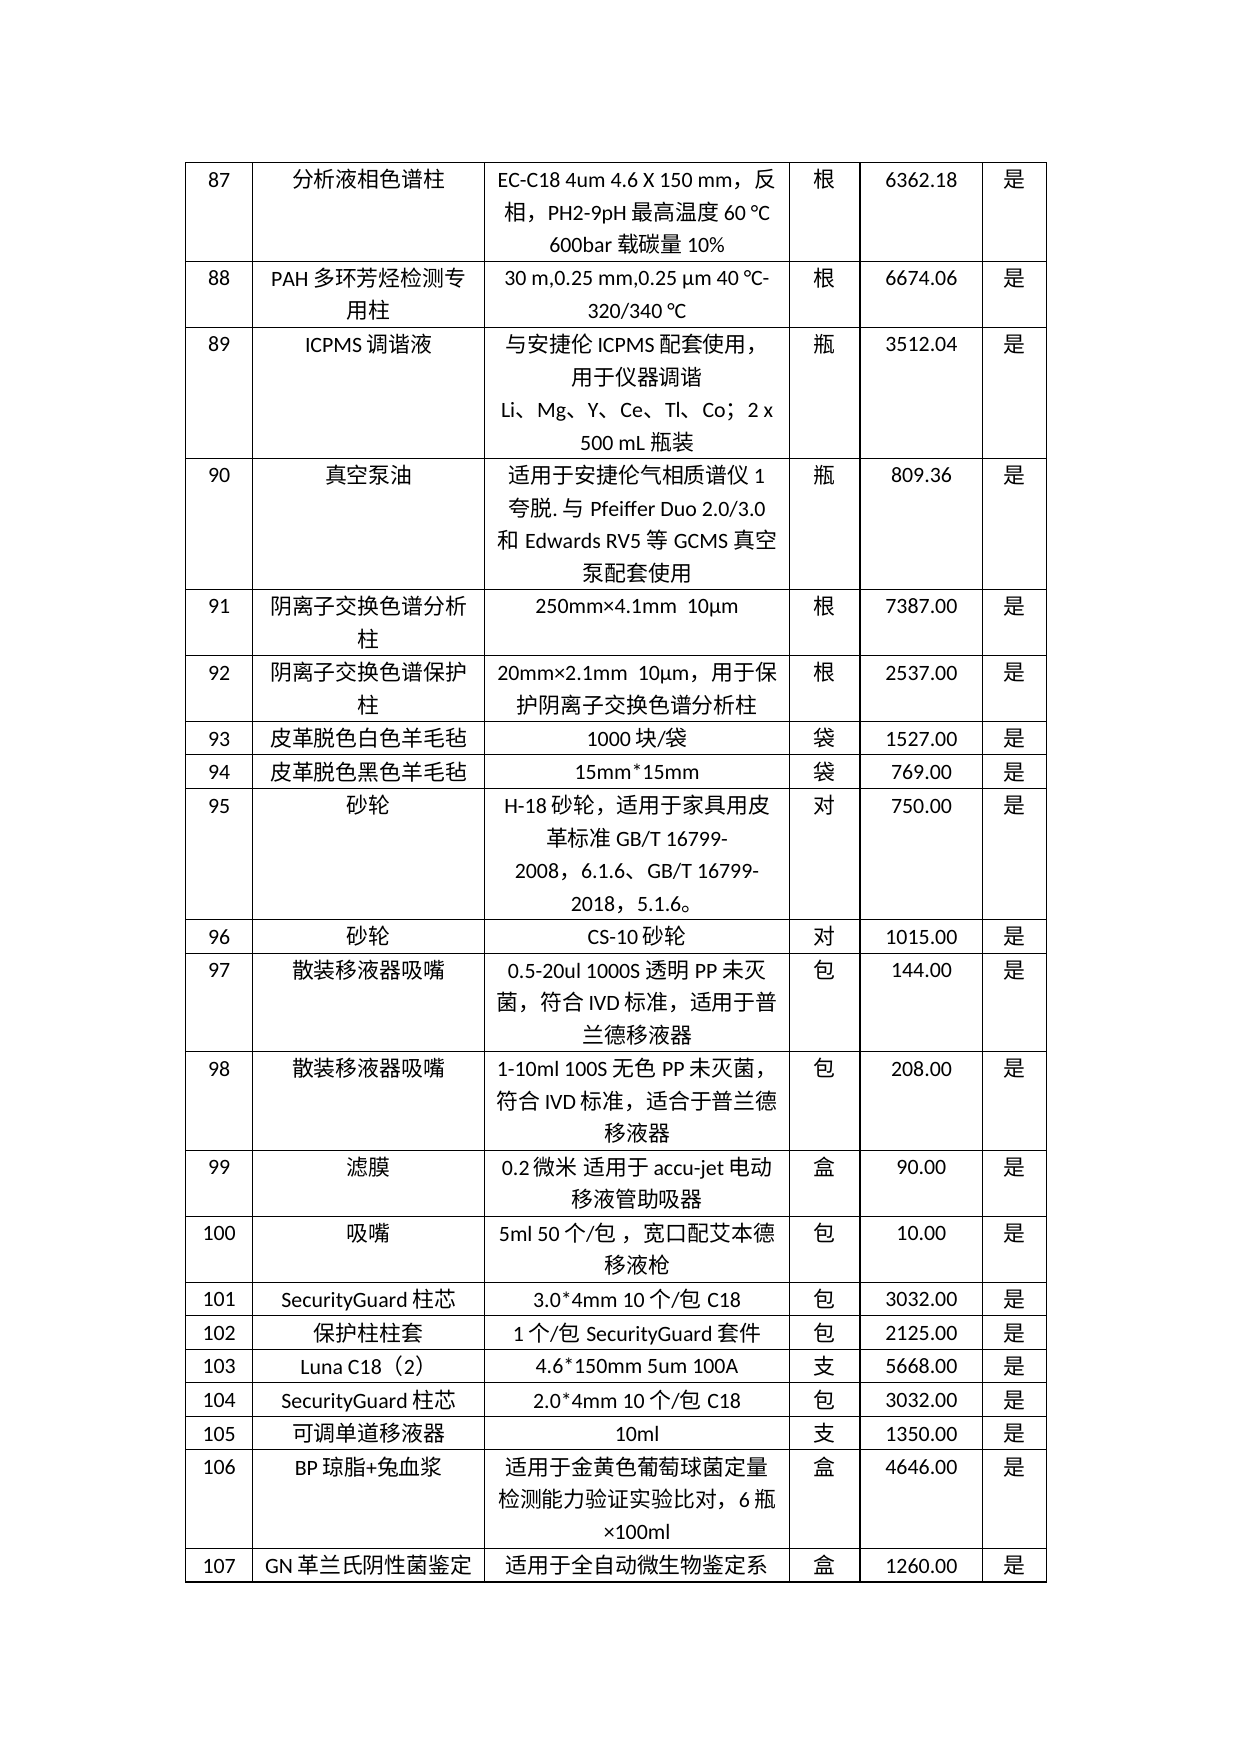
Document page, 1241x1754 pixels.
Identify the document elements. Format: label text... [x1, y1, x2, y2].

table_cell 是 [983, 1217, 1046, 1282]
table_cell 1260.00 [861, 1549, 982, 1581]
table_cell 盒 [790, 1450, 859, 1548]
table_cell 93 [186, 722, 252, 754]
table_cell 1个/包 SecurityGuard 套件 [485, 1316, 789, 1349]
table_cell 是 [983, 459, 1046, 589]
table_cell 适用于金黄色葡萄球菌定量检测能力验证实验比对，6瓶×100ml [485, 1450, 789, 1548]
table_cell 91 [186, 590, 252, 655]
table_cell 1-10ml 100S 无色 PP 未灭菌，符合IVD标准，适合于普兰德移液器 [485, 1052, 789, 1149]
table_cell 是 [983, 1417, 1046, 1449]
table_cell 盒 [790, 1151, 859, 1216]
table_cell 1527.00 [861, 722, 982, 754]
table_cell 4.6*150mm 5um 100A [485, 1350, 789, 1382]
table_cell 支 [790, 1350, 859, 1382]
table_cell 4646.00 [861, 1450, 982, 1548]
table_cell 包 [790, 1217, 859, 1282]
table_cell 103 [186, 1350, 252, 1382]
table_cell 99 [186, 1151, 252, 1216]
table_cell 真空泵油 [253, 459, 484, 589]
table_cell 100 [186, 1217, 252, 1282]
table_cell 是 [983, 1052, 1046, 1149]
table_cell SecurityGuard柱芯 [253, 1283, 484, 1315]
table_cell 95 [186, 789, 252, 919]
table_cell 是 [983, 722, 1046, 754]
table_cell 104 [186, 1383, 252, 1416]
table_cell 分析液相色谱柱 [253, 163, 484, 261]
table_cell 保护柱柱套 [253, 1316, 484, 1349]
table_cell 0.2微米 适用于accu-jet电动移液管助吸器 [485, 1151, 789, 1216]
table_cell 包 [790, 1383, 859, 1416]
table_cell 是 [983, 262, 1046, 327]
table_cell 是 [983, 1549, 1046, 1581]
table_cell 5ml 50个/包 ，宽口配艾本德移液枪 [485, 1217, 789, 1282]
table_cell 3032.00 [861, 1283, 982, 1315]
table_cell 769.00 [861, 755, 982, 788]
table_cell 809.36 [861, 459, 982, 589]
table_cell 是 [983, 590, 1046, 655]
table_cell ICPMS调谐液 [253, 328, 484, 458]
table_cell 根 [790, 590, 859, 655]
table_cell 根 [790, 656, 859, 721]
table_cell 包 [790, 1316, 859, 1349]
table_cell SecurityGuard柱芯 [253, 1383, 484, 1416]
table_cell 98 [186, 1052, 252, 1149]
table_cell 208.00 [861, 1052, 982, 1149]
table_cell 砂轮 [253, 920, 484, 952]
table_cell 对 [790, 920, 859, 952]
table_cell 90 [186, 459, 252, 589]
table_cell 适用于安捷伦气相质谱仪1 夸脱. 与 Pfeiffer Duo 2.0/3.0 和 Edwards RV5 等 GCMS 真空泵配套使用 [485, 459, 789, 589]
table_cell 5668.00 [861, 1350, 982, 1382]
table_cell 包 [790, 1283, 859, 1315]
table_cell 10.00 [861, 1217, 982, 1282]
table_cell 袋 [790, 755, 859, 788]
table_cell 阴离子交换色谱分析柱 [253, 590, 484, 655]
table_cell 2125.00 [861, 1316, 982, 1349]
table_cell 6674.06 [861, 262, 982, 327]
table_cell 包 [790, 954, 859, 1051]
table_cell 散装移液器吸嘴 [253, 954, 484, 1051]
table_cell 3512.04 [861, 328, 982, 458]
table_cell 94 [186, 755, 252, 788]
table_cell 是 [983, 1283, 1046, 1315]
table_cell 是 [983, 1383, 1046, 1416]
table_cell 瓶 [790, 459, 859, 589]
table_cell PAH多环芳烃检测专用柱 [253, 262, 484, 327]
table_cell 102 [186, 1316, 252, 1349]
table_cell 盒 [790, 1549, 859, 1581]
table_cell 散装移液器吸嘴 [253, 1052, 484, 1149]
table_cell 可调单道移液器 [253, 1417, 484, 1449]
table_cell 87 [186, 163, 252, 261]
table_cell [485, 1549, 789, 1581]
table_cell 15mm*15mm [485, 755, 789, 788]
table_cell 7387.00 [861, 590, 982, 655]
table_cell 是 [983, 1350, 1046, 1382]
table_cell 吸嘴 [253, 1217, 484, 1282]
table_cell GN革兰氏阴性菌鉴定试剂卡 [253, 1549, 484, 1581]
table_cell 3.0*4mm 10个/包 C18 [485, 1283, 789, 1315]
table_cell 106 [186, 1450, 252, 1548]
table_cell 皮革脱色白色羊毛毡 [253, 722, 484, 754]
table_cell 是 [983, 328, 1046, 458]
table_cell 袋 [790, 722, 859, 754]
table_cell 是 [983, 1151, 1046, 1216]
table_cell 3032.00 [861, 1383, 982, 1416]
table_cell 皮革脱色黑色羊毛毡 [253, 755, 484, 788]
table_cell 30 m,0.25 mm,0.25 µm 40 °C-320/340 °C [485, 262, 789, 327]
table_cell 是 [983, 1450, 1046, 1548]
table_cell 砂轮 [253, 789, 484, 919]
table_cell 89 [186, 328, 252, 458]
table_cell 101 [186, 1283, 252, 1315]
table_cell BP琼脂+兔血浆 [253, 1450, 484, 1548]
table_cell 根 [790, 262, 859, 327]
table_cell 1000块/袋 [485, 722, 789, 754]
table_cell 根 [790, 163, 859, 261]
table_cell CS-10砂轮 [485, 920, 789, 952]
table_cell 是 [983, 656, 1046, 721]
table_cell 支 [790, 1417, 859, 1449]
table_cell 750.00 [861, 789, 982, 919]
table_cell 对 [790, 789, 859, 919]
table_cell 10ml [485, 1417, 789, 1449]
table_cell 6362.18 [861, 163, 982, 261]
table_cell 90.00 [861, 1151, 982, 1216]
table_cell 是 [983, 920, 1046, 952]
table_cell 92 [186, 656, 252, 721]
table_cell 包 [790, 1052, 859, 1149]
table_cell 1350.00 [861, 1417, 982, 1449]
table_cell 97 [186, 954, 252, 1051]
table_cell 瓶 [790, 328, 859, 458]
table_cell 阴离子交换色谱保护柱 [253, 656, 484, 721]
table_cell 是 [983, 755, 1046, 788]
table_cell 1015.00 [861, 920, 982, 952]
table_cell 是 [983, 954, 1046, 1051]
table_cell 是 [983, 163, 1046, 261]
table_cell 250mm×4.1mm 10μm [485, 590, 789, 655]
table_cell Luna C18（2） [253, 1350, 484, 1382]
table_cell 与安捷伦ICPMS配套使用，用于仪器调谐 Li、Mg、Y、Ce、Tl、Co；2 x 500 mL 瓶装 [485, 328, 789, 458]
table_cell H-18砂轮，适用于家具用皮革标准GB/T 16799-2008，6.1.6、GB/T 16799-2018，5.1.6。 [485, 789, 789, 919]
table_cell 是 [983, 1316, 1046, 1349]
table_cell 20mm×2.1mm 10μm，用于保护阴离子交换色谱分析柱 [485, 656, 789, 721]
table_cell EC-C18 4um 4.6 X 150 mm，反相，PH2-9pH 最高温度60 °C 600bar 载碳量10% [485, 163, 789, 261]
table_cell 是 [983, 789, 1046, 919]
table_cell 107 [186, 1549, 252, 1581]
table_cell 2537.00 [861, 656, 982, 721]
table_cell 96 [186, 920, 252, 952]
table_cell 88 [186, 262, 252, 327]
table_cell 滤膜 [253, 1151, 484, 1216]
table_cell 105 [186, 1417, 252, 1449]
table_cell 0.5-20ul 1000S 透明 PP 未灭菌，符合IVD标准，适用于普兰德移液器 [485, 954, 789, 1051]
table_cell 2.0*4mm 10个/包 C18 [485, 1383, 789, 1416]
table_cell 144.00 [861, 954, 982, 1051]
